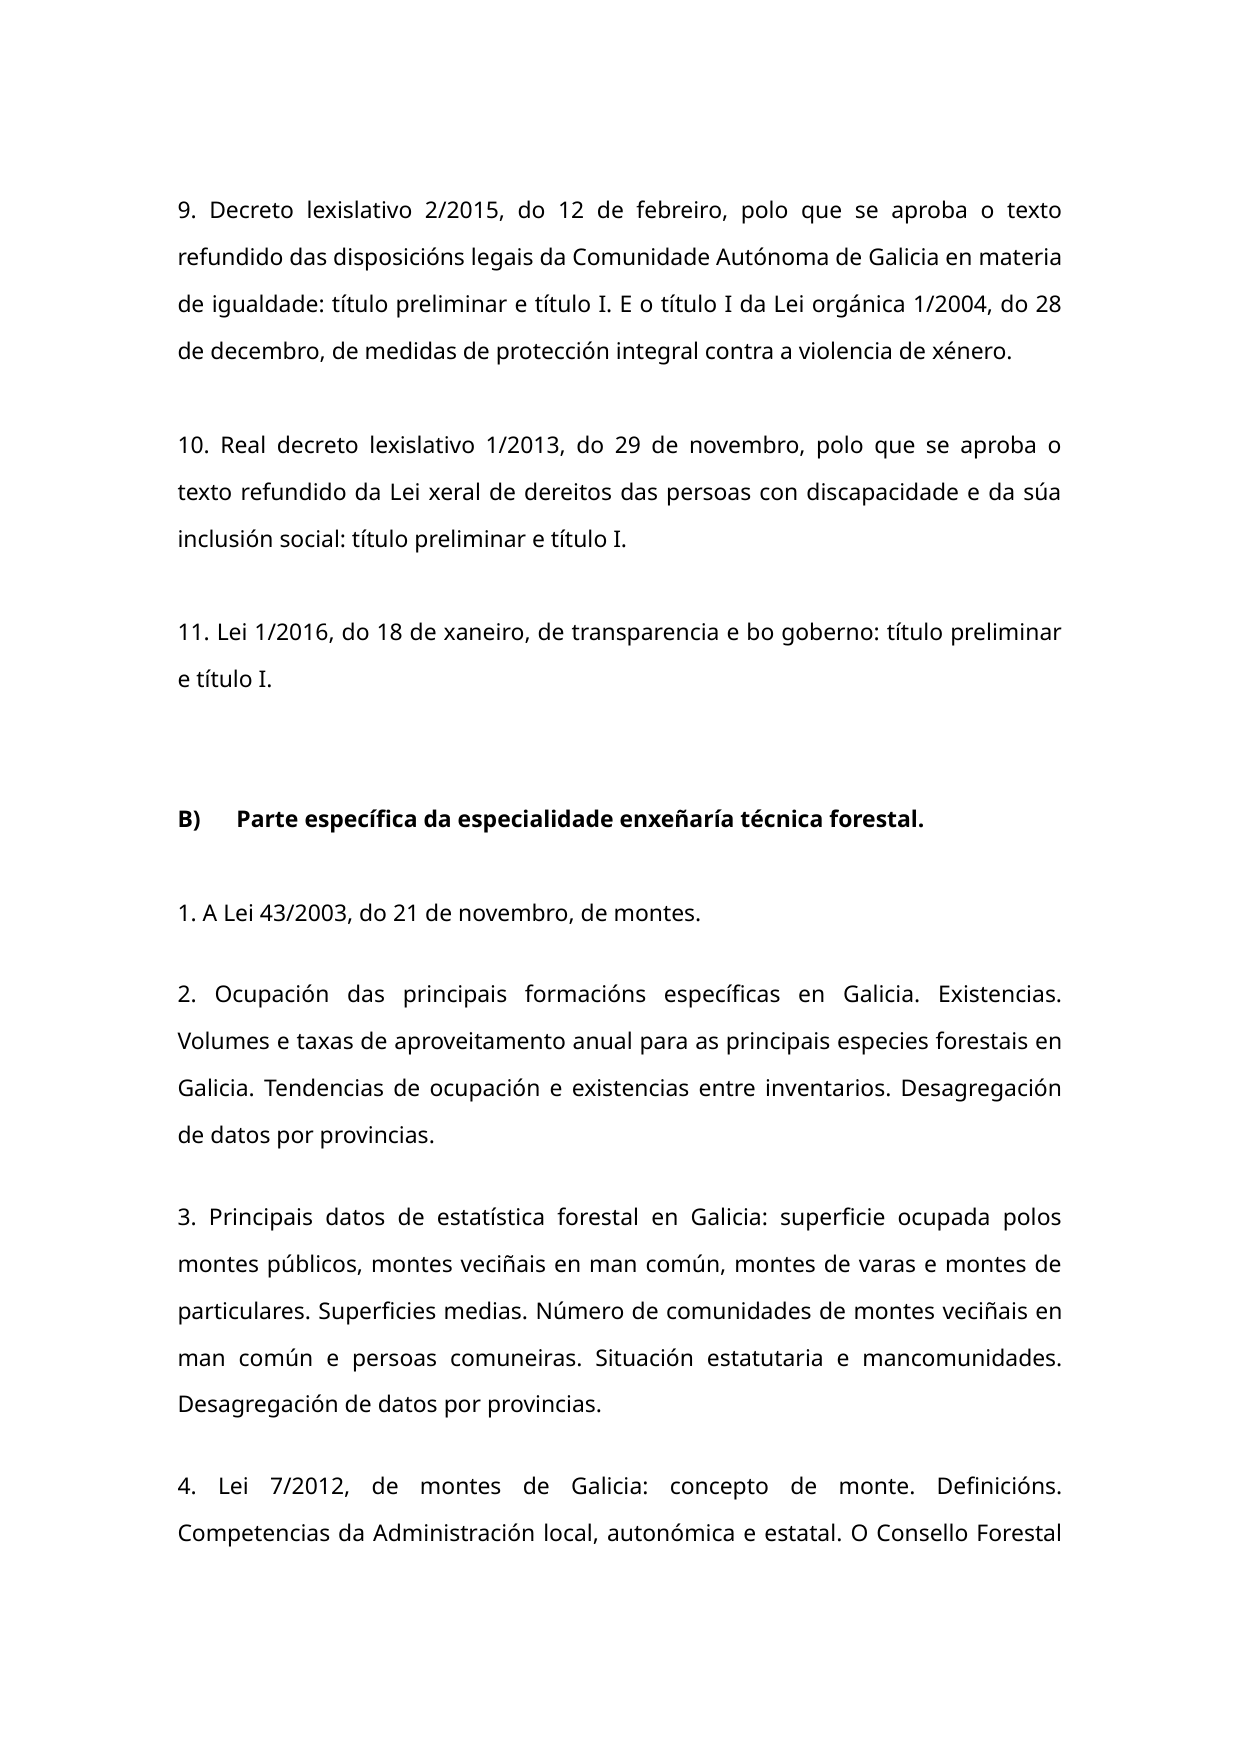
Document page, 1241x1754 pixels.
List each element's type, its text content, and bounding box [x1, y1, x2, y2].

list 11. Lei 1/2016, do 18 de xaneiro, de transparencia e bo goberno: título preliminar e título I. [177, 616, 1063, 694]
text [177, 1470, 1063, 1551]
text 2. Ocupación das principais formacións específicas en Galicia. Existencias. Volumes e taxas de aproveitamento anual para as principais especies forestais en Galicia. Tendencias de ocupación e existencias entre inventarios. Desagregación de datos por provincias. [177, 978, 1063, 1150]
text 1. A Lei 43/2003, do 21 de novembro, de montes. [177, 897, 1063, 928]
list Parte específica da especialidade enxeñaría técnica forestal. [177, 803, 1063, 834]
list 9. Decreto lexislativo 2/2015, do 12 de febreiro, polo que se aproba o texto refundido das disposicións legais da Comunidade Autónoma de Galicia en materia de igualdade: título preliminar e título I. E o título I da Lei orgánica 1/2004, do 28 de decembro, de medidas de protección integral contra a violencia de xénero. [177, 194, 1063, 366]
text 3. Principais datos de estatística forestal en Galicia: superficie ocupada polos montes públicos, montes veciñais en man común, montes de varas e montes de particulares. Superficies medias. Número de comunidades de montes veciñais en man común e persoas comuneiras. Situación estatutaria e mancomunidades. Desagregación de datos por provincias. [177, 1201, 1063, 1420]
list 10. Real decreto lexislativo 1/2013, do 29 de novembro, polo que se aproba o texto refundido da Lei xeral de dereitos das persoas con discapacidade e da súa inclusión social: título preliminar e título I. [177, 429, 1063, 554]
